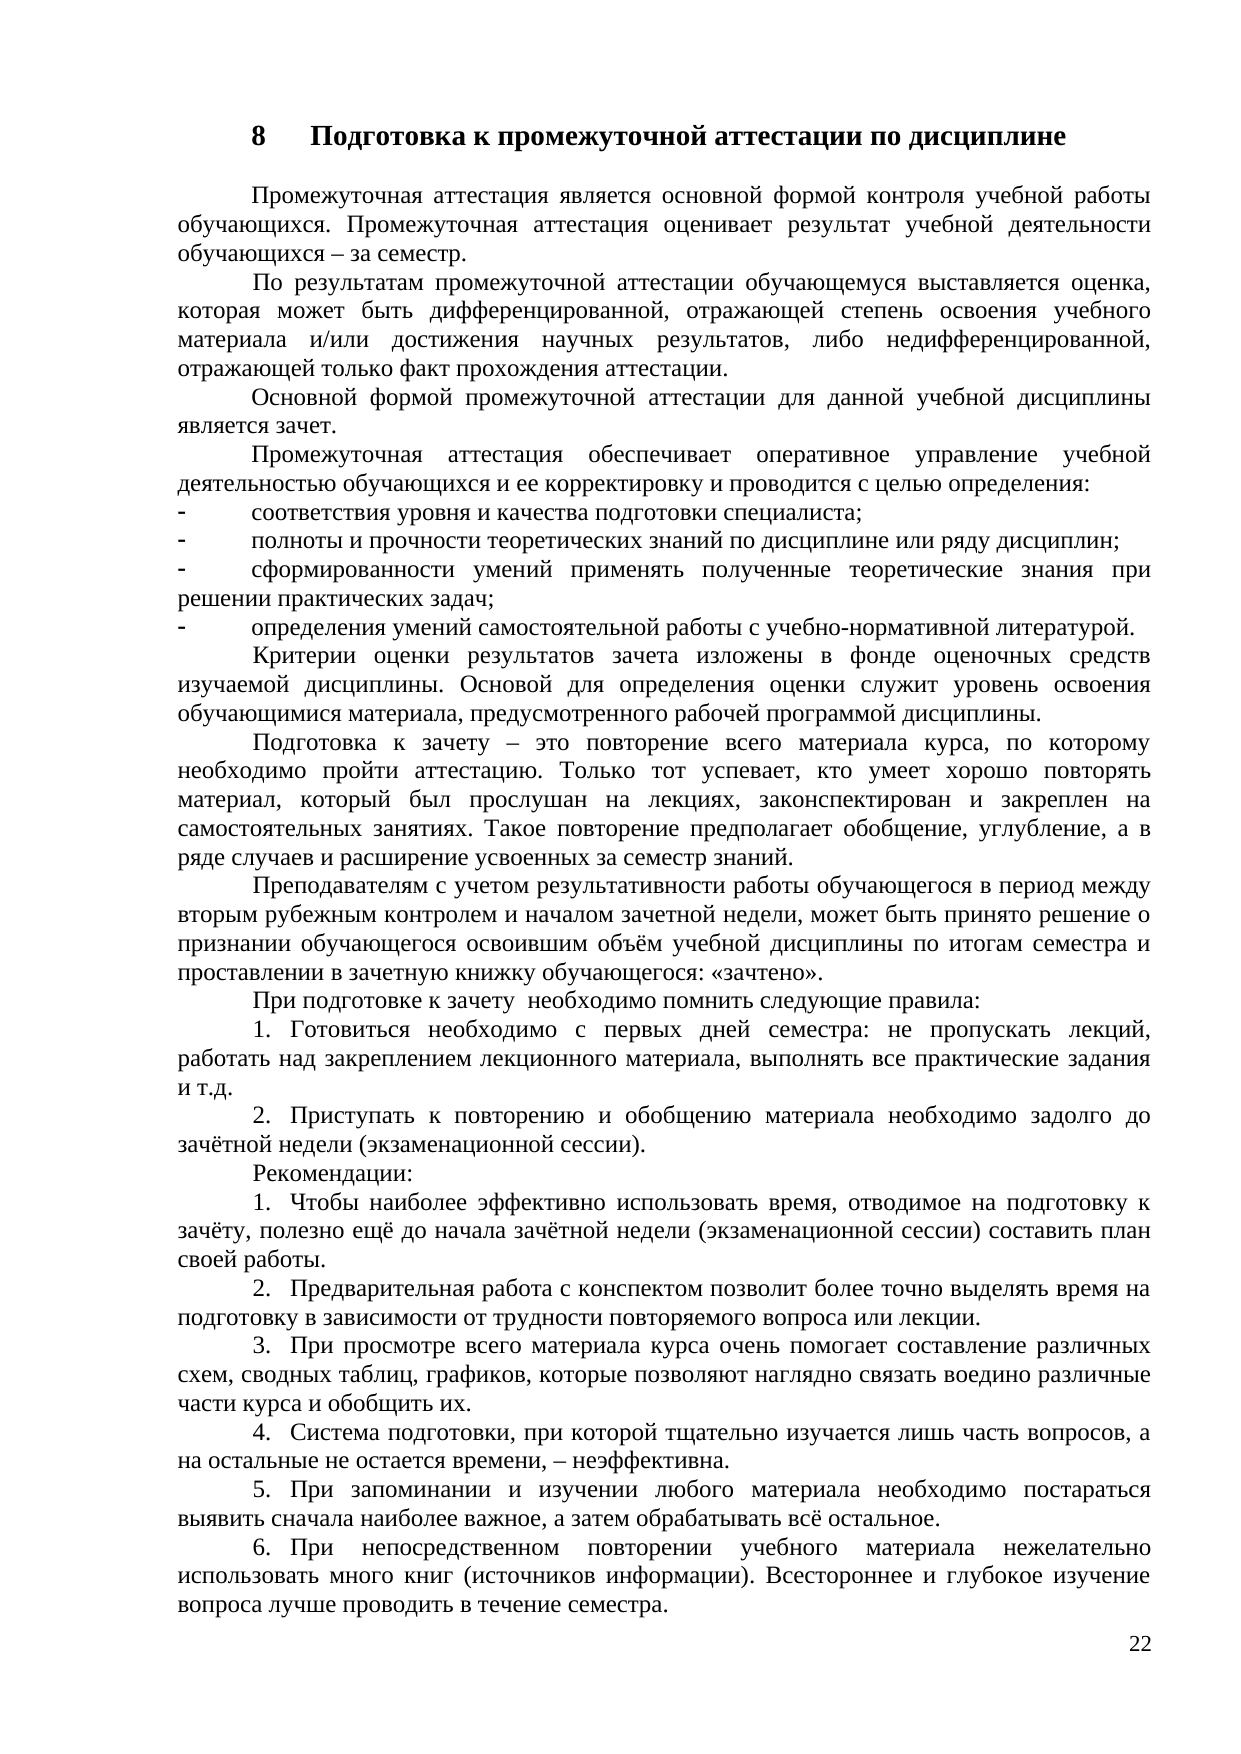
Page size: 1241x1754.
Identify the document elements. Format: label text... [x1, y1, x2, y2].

text Основной формой промежуточной аттестации для данной учебной дисциплины является зачет. [177, 382, 1152, 439]
text Промежуточная аттестация является основной формой контроля учебной работы обучающихся. Промежуточная аттестация оценивает результат учебной деятельности обучающихся – за семестр. [177, 180, 1152, 267]
list При просмотре всего материала курса очень помогает составление различных схем, сводных таблиц, графиков, которые позволяют наглядно связать воедино различные части курса и обобщить их. [177, 1330, 1152, 1417]
text Рекомендации: [177, 1158, 1152, 1187]
list Приступать к повторению и обобщению материала необходимо задолго до зачётной недели (экзаменационной сессии). [177, 1100, 1152, 1158]
list При непосредственном повторении учебного материала нежелательно использовать много книг (источников информации). Всестороннее и глубокое изучение вопроса лучше проводить в течение семестра. [177, 1532, 1152, 1618]
list соответствия уровня и качества подготовки специалиста; [177, 497, 1152, 525]
text Преподавателям с учетом результативности работы обучающегося в период между вторым рубежным контролем и началом зачетной недели, может быть принято решение о признании обучающегося освоившим объём учебной дисциплины по итогам семестра и проставлении в зачетную книжку обучающегося: «зачтено». [177, 870, 1152, 985]
text Подготовка к зачету – это повторение всего материала курса, по которому необходимо пройти аттестацию. Только тот успевает, кто умеет хорошо повторять материал, который был прослушан на лекциях, законспектирован и закреплен на самостоятельных занятиях. Такое повторение предполагает обобщение, углубление, а в ряде случаев и расширение усвоенных за семестр знаний. [177, 727, 1152, 870]
list Предварительная работа с конспектом позволит более точно выделять время на подготовку в зависимости от трудности повторяемого вопроса или лекции. [177, 1273, 1152, 1330]
list Готовиться необходимо с первых дней семестра: не пропускать лекций, работать над закреплением лекционного материала, выполнять все практические задания и т.д. [177, 1014, 1152, 1100]
text Промежуточная аттестация обеспечивает оперативное управление учебной деятельностью обучающихся и ее корректировку и проводится с целью определения: [177, 439, 1152, 497]
text При подготовке к зачету необходимо помнить следующие правила: [177, 985, 1152, 1014]
list При запоминании и изучении любого материала необходимо постараться выявить сначала наиболее важное, а затем обрабатывать всё остальное. [177, 1474, 1152, 1532]
list Чтобы наиболее эффективно использовать время, отводимое на подготовку к зачёту, полезно ещё до начала зачётной недели (экзаменационной сессии) составить план своей работы. [177, 1187, 1152, 1273]
list сформированности умений применять полученные теоретические знания при решении практических задач; [177, 554, 1152, 612]
list определения умений самостоятельной работы с учебно-нормативной литературой. [177, 612, 1152, 640]
text Критерии оценки результатов зачета изложены в фонде оценочных средств изучаемой дисциплины. Основой для определения оценки служит уровень освоения обучающимися материала, предусмотренного рабочей программой дисциплины. [177, 640, 1152, 727]
list Система подготовки, при которой тщательно изучается лишь часть вопросов, а на остальные не остается времени, – неэффективна. [177, 1417, 1152, 1474]
text По результатам промежуточной аттестации обучающемуся выставляется оценка, которая может быть дифференцированной, отражающей степень освоения учебного материала и/или достижения научных результатов, либо недифференцированной, отражающей только факт прохождения аттестации. [177, 267, 1152, 382]
list Подготовка к промежуточной аттестации по дисциплине [177, 118, 1152, 152]
list полноты и прочности теоретических знаний по дисциплине или ряду дисциплин; [177, 525, 1152, 554]
